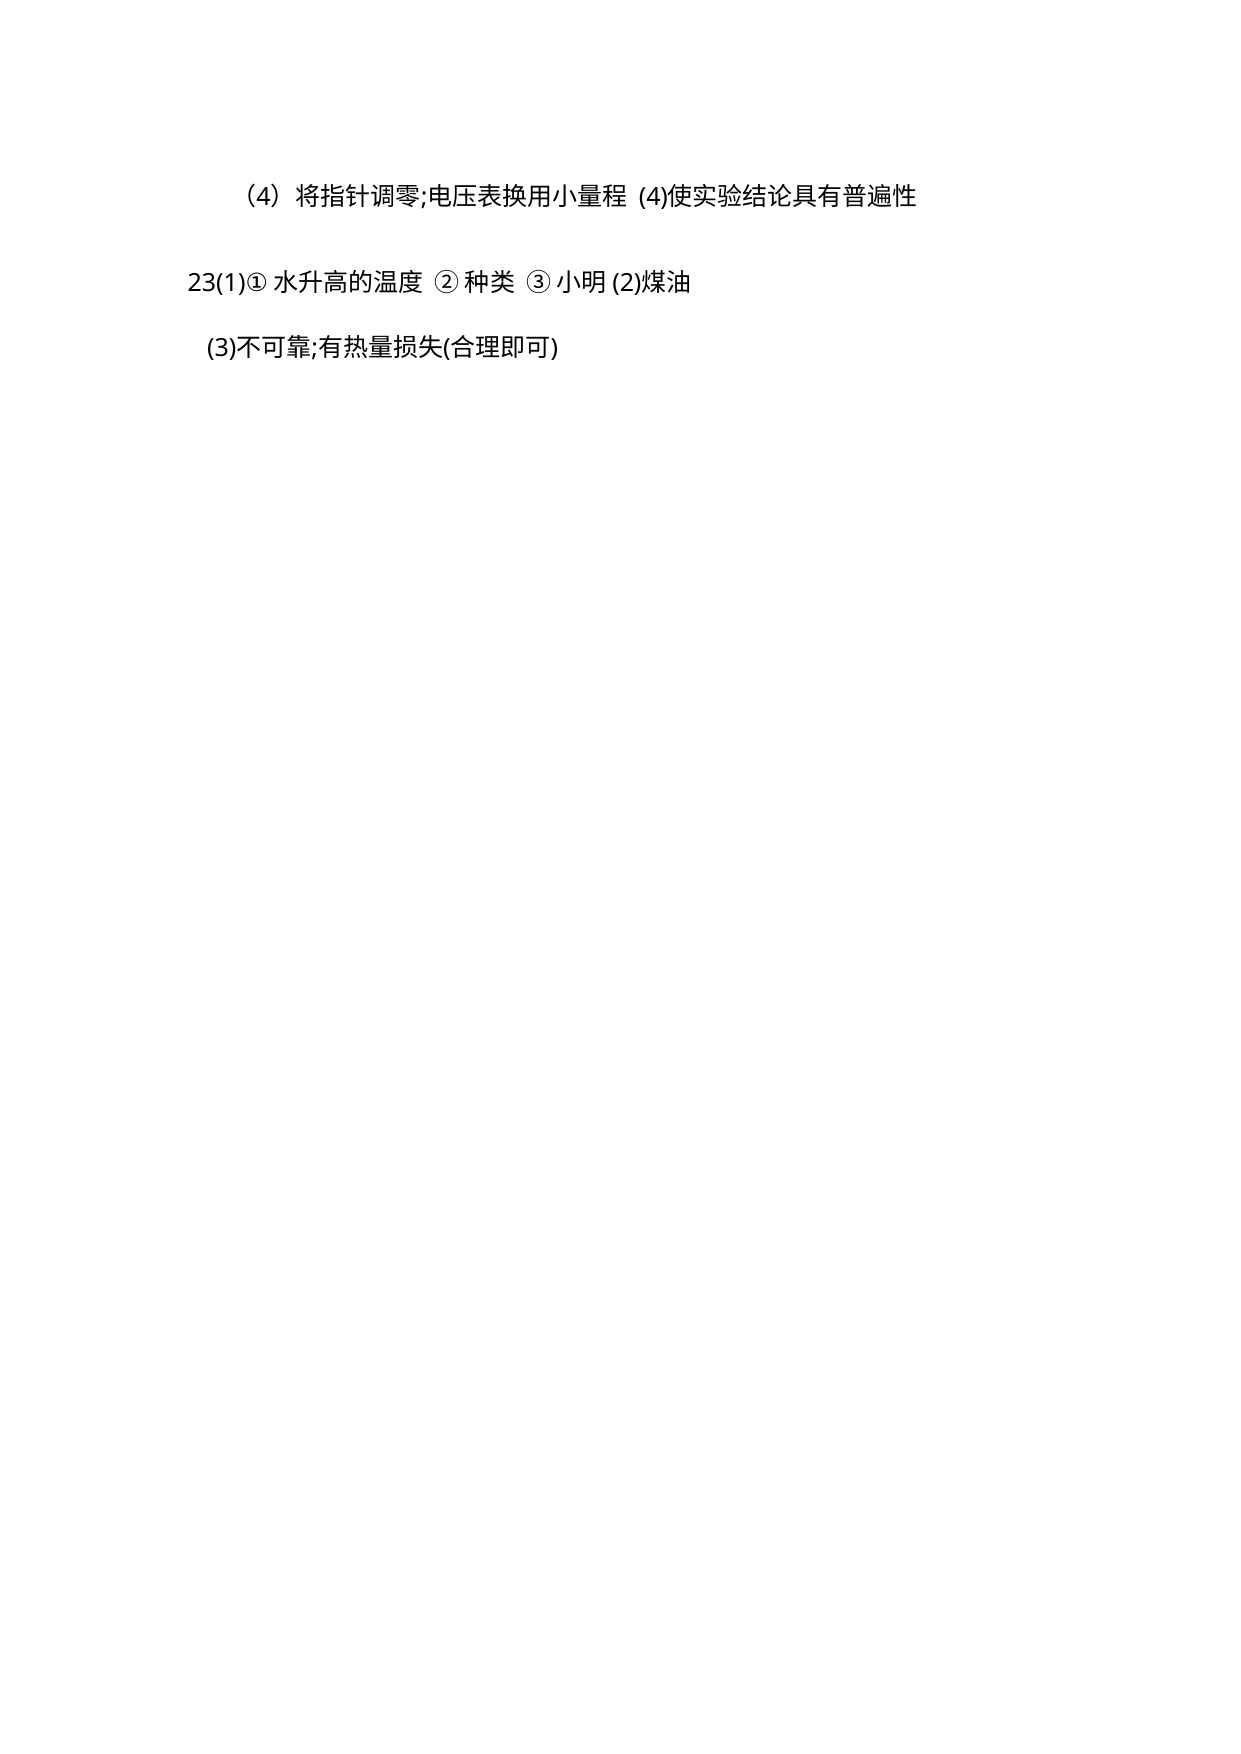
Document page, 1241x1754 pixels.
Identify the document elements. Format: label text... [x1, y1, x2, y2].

list 将指针调零;电压表换用小量程 (4)使实验结论具有普遍性 [231, 162, 1053, 227]
text 23(1)①水升高的温度 ② 种类 ③ 小明 (2)煤油 [187, 248, 1053, 313]
text (3)不可靠;有热量损失(合理即可) [187, 313, 1053, 378]
